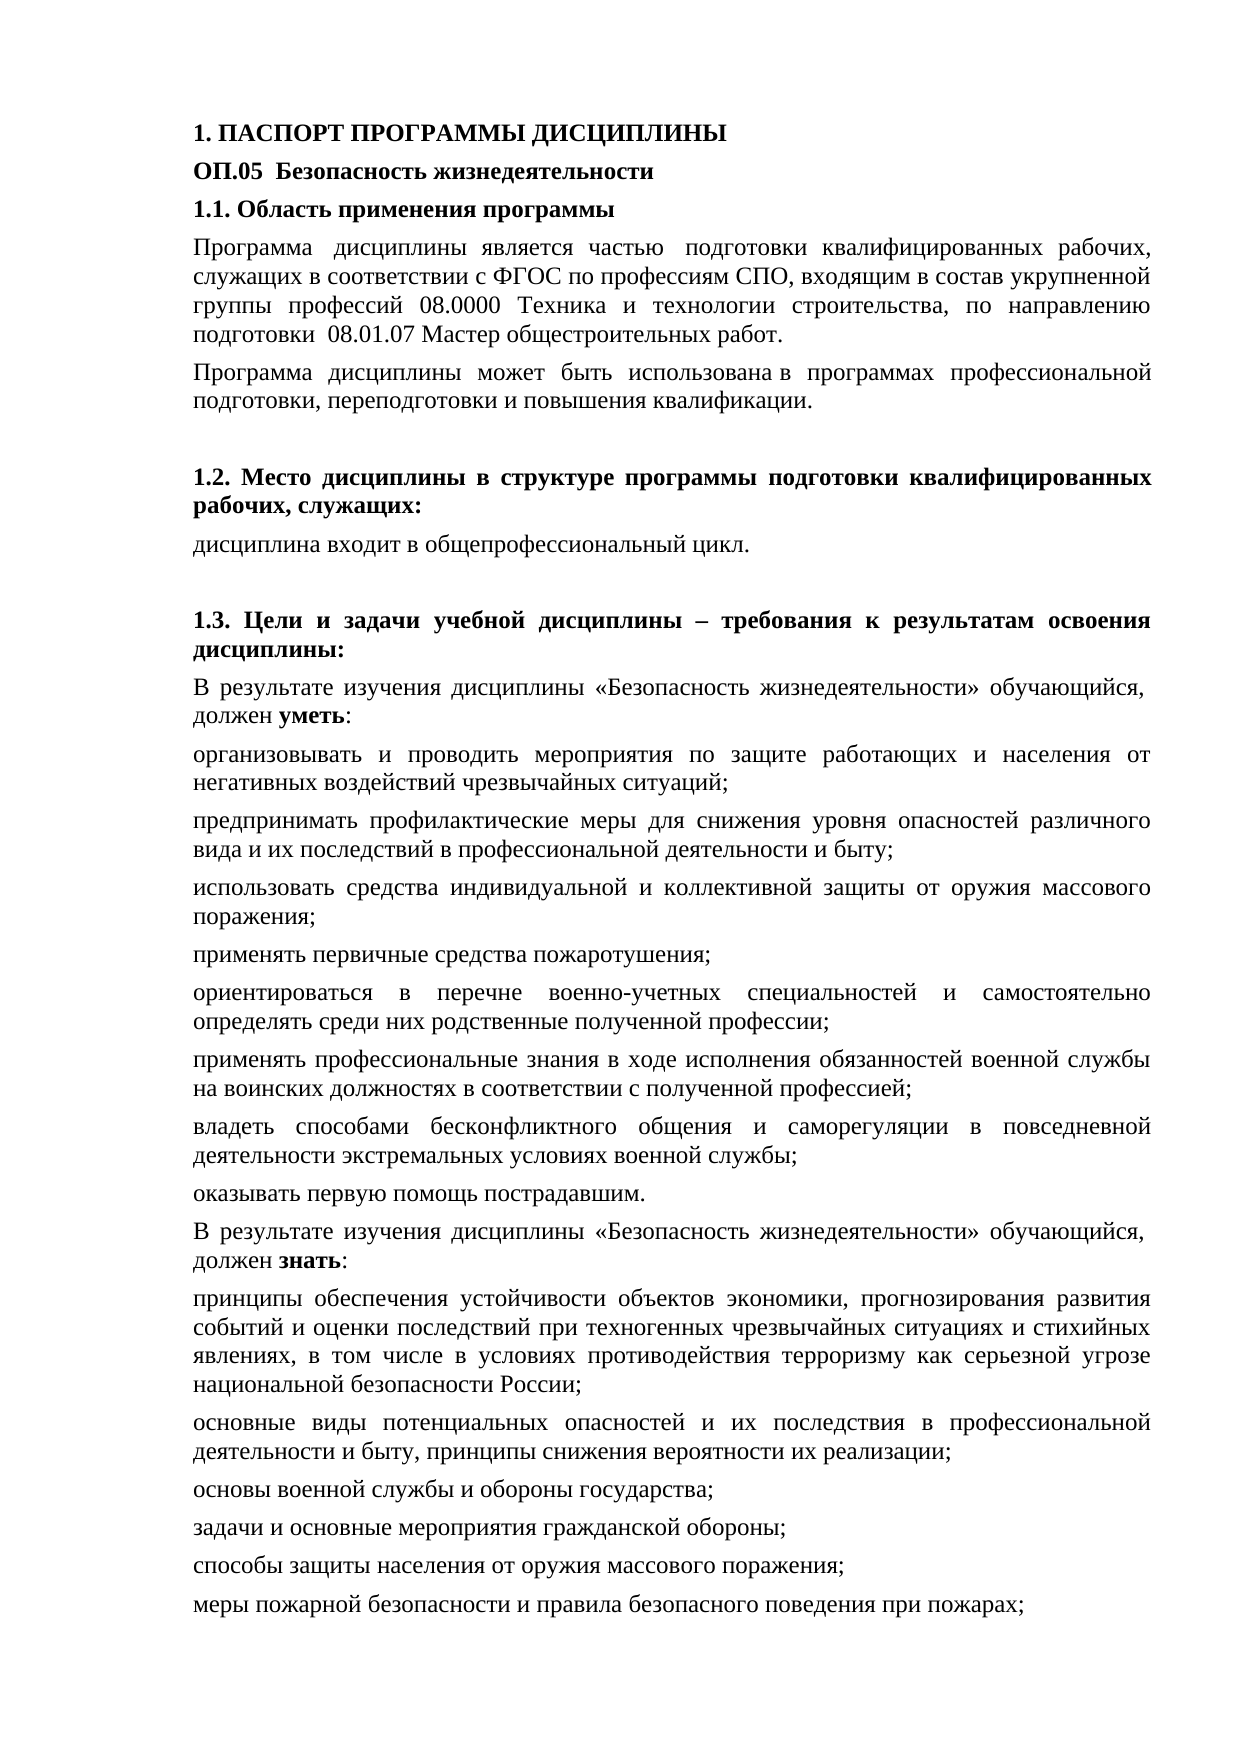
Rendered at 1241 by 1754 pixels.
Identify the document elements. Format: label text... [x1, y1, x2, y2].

text владеть способами бесконфликтного общения и саморегуляции в повседневной деятельности экстремальных условиях военной службы; [193, 1111, 1152, 1169]
text способы защиты населения от оружия массового поражения; [193, 1551, 1152, 1579]
text оказывать первую помощь пострадавшим. [193, 1178, 1152, 1207]
text принципы обеспечения устойчивости объектов экономики, прогнозирования развития событий и оценки последствий при техногенных чрезвычайных ситуациях и стихийных явлениях, в том числе в условиях противодействия терроризму как серьезной угрозе национальной безопасности России; [193, 1283, 1152, 1398]
text основные виды потенциальных опасностей и их последствия в профессиональной деятельности и быту, принципы снижения вероятности их реализации; [193, 1407, 1152, 1465]
text 1.3. Цели и задачи учебной дисциплины – требования к результатам освоения дисциплины: [193, 605, 1152, 662]
text ориентироваться в перечне военно-учетных специальностей и самостоятельно определять среди них родственные полученной профессии; [193, 977, 1152, 1035]
text В результате изучения дисциплины «Безопасность жизнедеятельности» обучающийся, должен уметь: [193, 672, 1152, 729]
text предпринимать профилактические меры для снижения уровня опасностей различного вида и их последствий в профессиональной деятельности и быту; [193, 806, 1152, 863]
text Программа дисциплины является частью подготовки квалифицированных рабочих, служащих в соответствии с ФГОС по профессиям СПО, входящим в состав укрупненной группы профессий 08.0000 Техника и технологии строительства, по направлению подготовки 08.01.07 Мастер общестроительных работ. [193, 232, 1152, 347]
text дисциплина входит в общепрофессиональный цикл. [193, 529, 1152, 557]
text основы военной службы и обороны государства; [193, 1474, 1152, 1503]
text применять первичные средства пожаротушения; [193, 939, 1152, 968]
text использовать средства индивидуальной и коллективной защиты от оружия массового поражения; [193, 872, 1152, 930]
text применять профессиональные знания в ходе исполнения обязанностей военной службы на воинских должностях в соответствии с полученной профессией; [193, 1044, 1152, 1102]
text Программа дисциплины может быть использована в программах профессиональной подготовки, переподготовки и повышения квалификации. [193, 357, 1152, 414]
text меры пожарной безопасности и правила безопасного поведения при пожарах; [193, 1589, 1152, 1617]
text организовывать и проводить мероприятия по защите работающих и населения от негативных воздействий чрезвычайных ситуаций; [193, 739, 1152, 796]
text 1.1. Область применения программы [193, 194, 1152, 223]
text задачи и основные мероприятия гражданской обороны; [193, 1512, 1152, 1541]
text 1. ПАСПОРТ ПРОГРАММЫ ДИСЦИПЛИНЫ [193, 118, 1152, 147]
text 1.2. Место дисциплины в структуре программы подготовки квалифицированных рабочих, служащих: [193, 462, 1152, 519]
text В результате изучения дисциплины «Безопасность жизнедеятельности» обучающийся, должен знать: [193, 1216, 1152, 1274]
text ОП.05 Безопасность жизнедеятельности [193, 156, 1152, 185]
